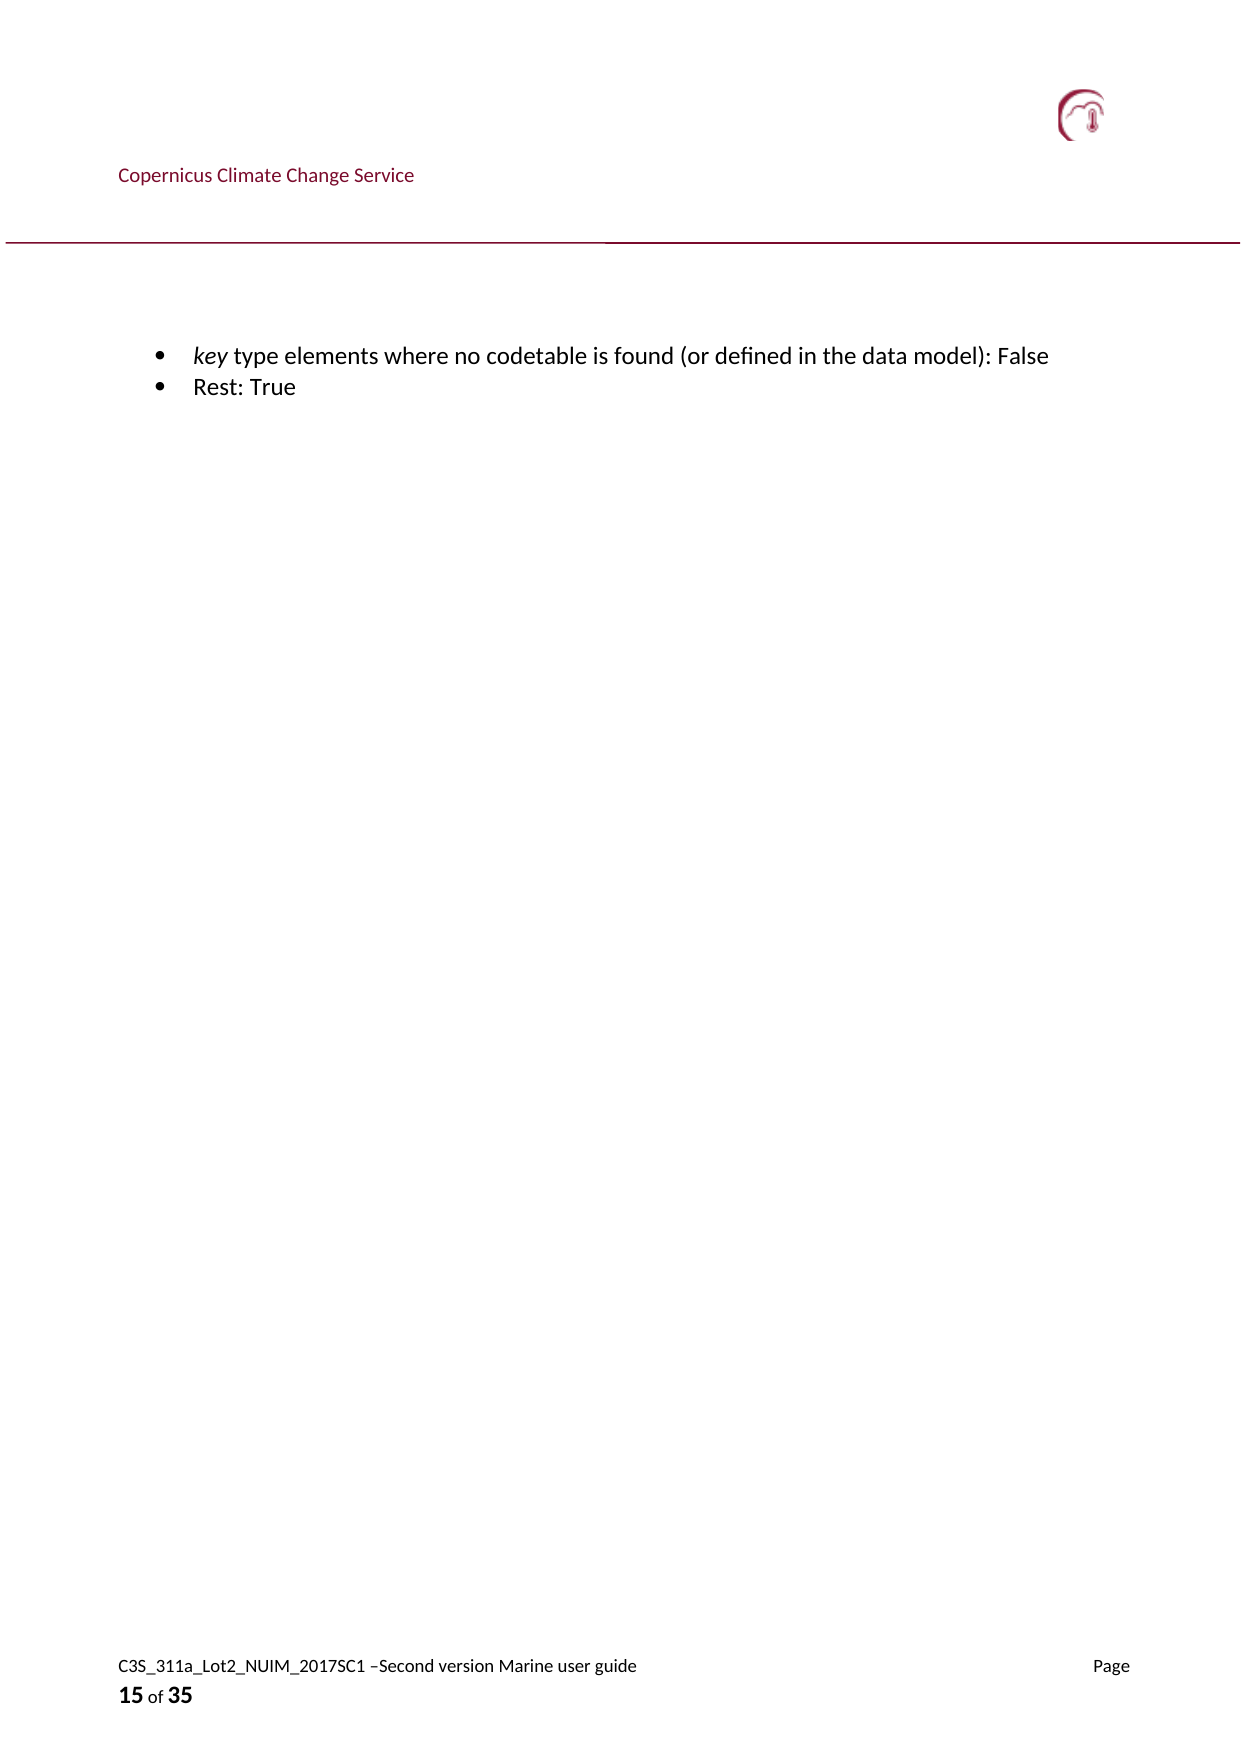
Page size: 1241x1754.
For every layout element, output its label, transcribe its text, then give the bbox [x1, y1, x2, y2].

list key type elements where no codetable is found (or defined in the data model): False [156, 340, 1138, 371]
list Rest: True [156, 371, 1138, 401]
